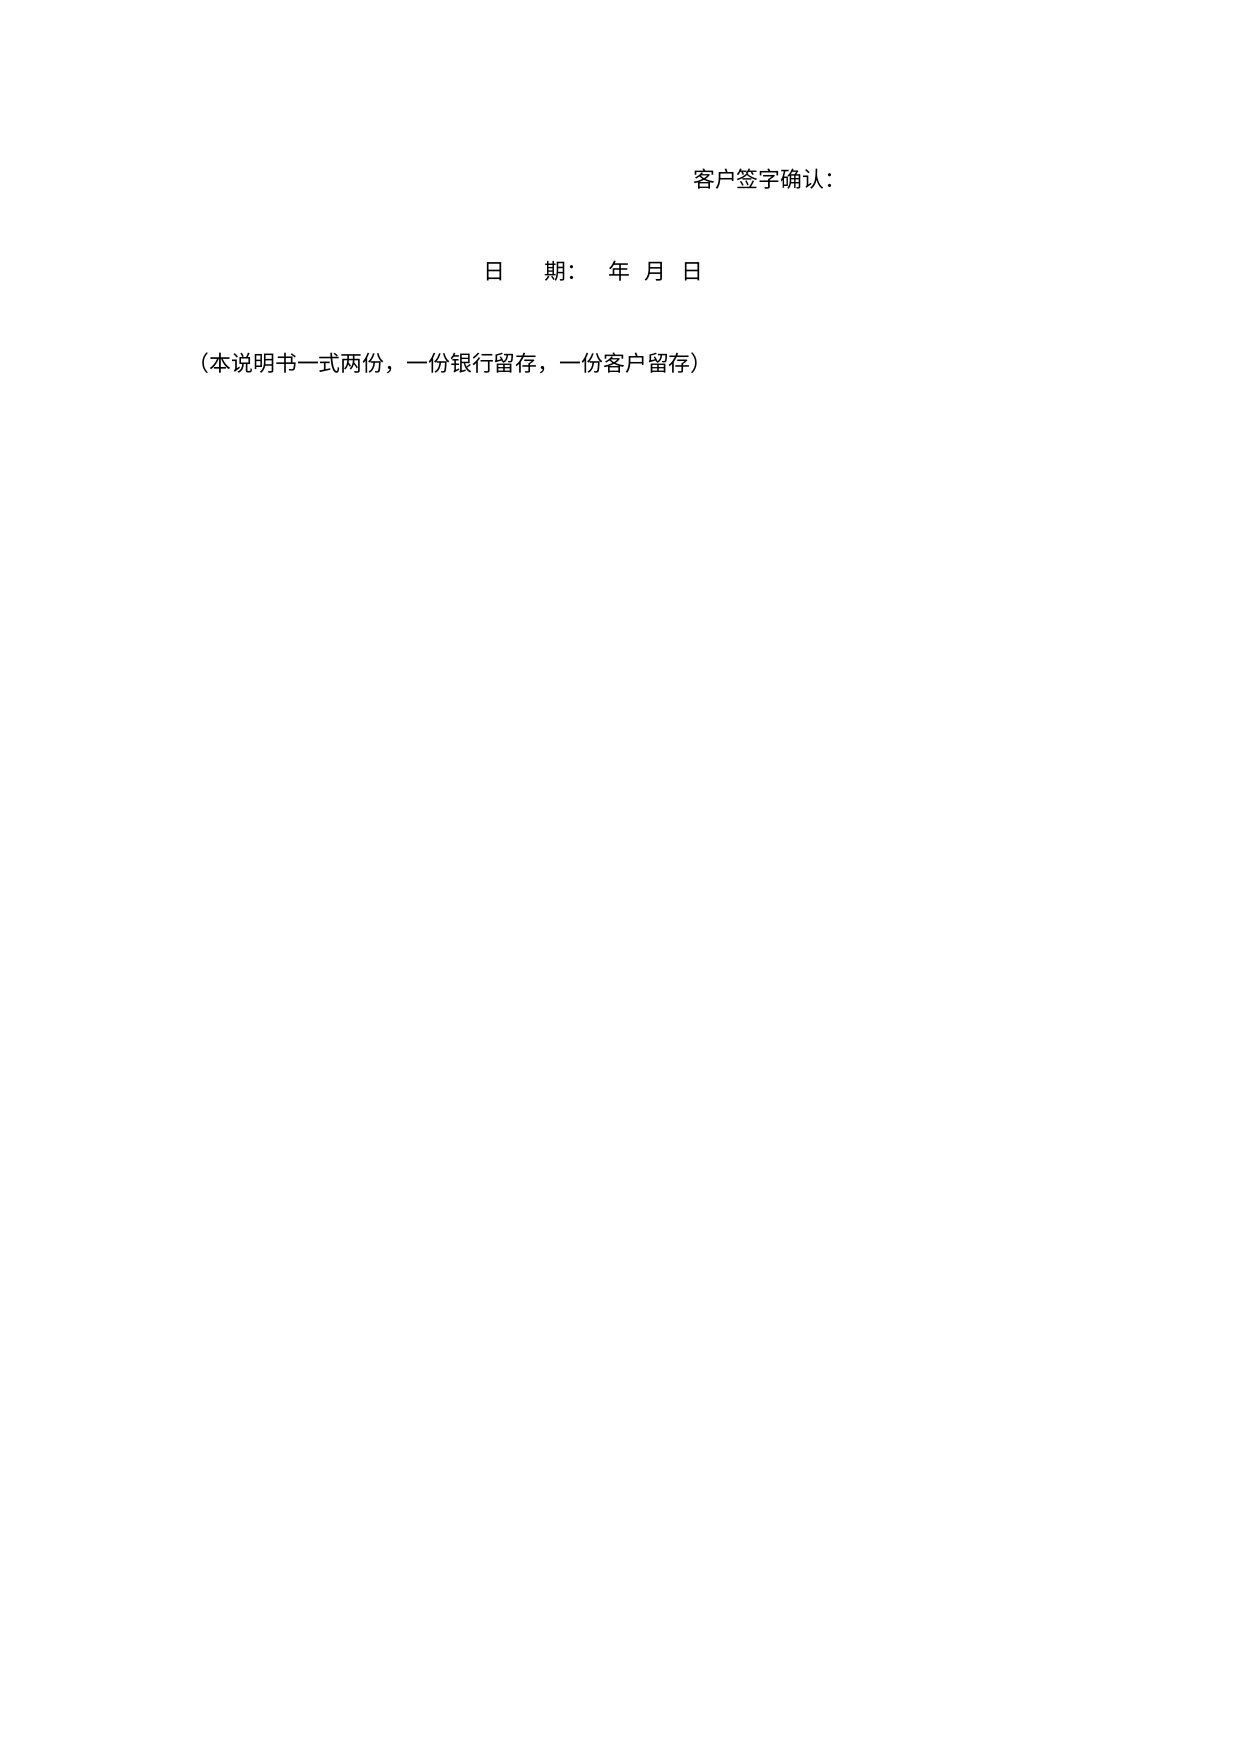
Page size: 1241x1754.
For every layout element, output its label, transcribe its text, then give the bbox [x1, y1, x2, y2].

text 客户签字确认： [545, 162, 1053, 194]
text （本说明书一式两份，一份银行留存，一份客户留存） [187, 346, 1053, 378]
text 日 期： 年 月 日 [187, 254, 1053, 286]
